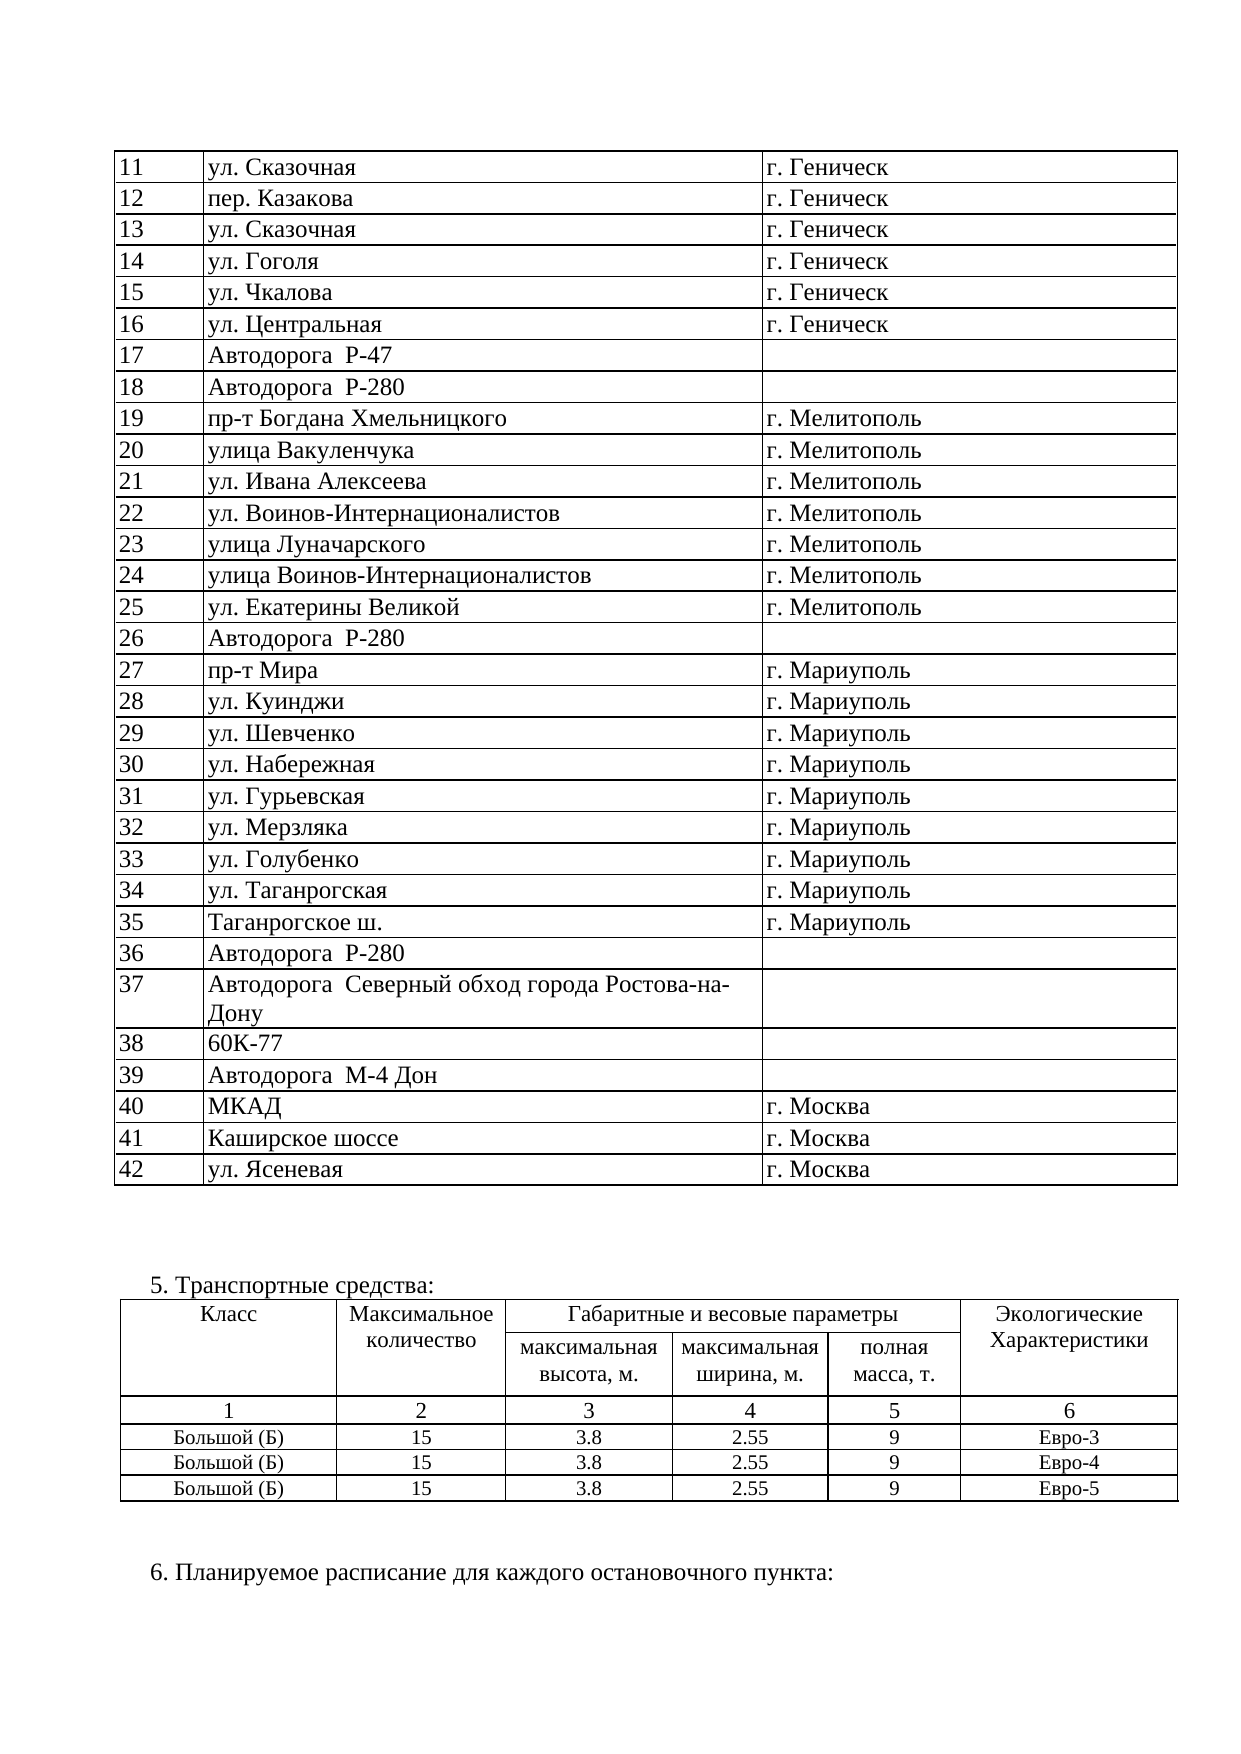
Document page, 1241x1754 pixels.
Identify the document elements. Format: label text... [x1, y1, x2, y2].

table_cell 15 [337, 1425, 505, 1449]
table_cell 41 [115, 1123, 203, 1153]
table_cell г. Геническ [763, 307, 1177, 339]
table_cell [763, 1059, 1177, 1090]
table_cell 22 [115, 497, 203, 527]
table_cell ул. Центральная [204, 309, 762, 339]
table_cell Автодорога Р-280 [204, 623, 762, 653]
table_cell 6 [961, 1397, 1177, 1423]
table_cell полная масса, т. [829, 1333, 960, 1395]
table_cell 26 [115, 623, 203, 653]
table_cell 40 [115, 1091, 203, 1121]
table_cell улица Вакуленчука [204, 435, 762, 464]
table_cell Евро-4 [961, 1450, 1177, 1474]
table_cell Автодорога М-4 Дон [204, 1060, 762, 1090]
table_cell г. Мелитополь [763, 559, 1177, 590]
table_cell г. Геническ [763, 152, 1177, 181]
table_cell ул. Таганрогская [204, 875, 762, 905]
table_cell 60К-77 [204, 1029, 762, 1058]
table_cell г. Геническ [763, 276, 1177, 307]
table_cell г. Геническ [763, 213, 1177, 244]
table_cell 33 [115, 843, 203, 873]
table_cell 32 [115, 812, 203, 842]
table_cell 9 [829, 1450, 960, 1474]
table_cell 20 [115, 434, 203, 464]
table_cell ул. Гурьевская [204, 781, 762, 811]
table_cell ул. Ясеневая [204, 1155, 762, 1184]
table_cell 5 [829, 1397, 960, 1423]
table_cell 27 [115, 654, 203, 685]
table_cell ул. Воинов-Интернационалистов [204, 498, 762, 527]
table_cell Евро-5 [961, 1476, 1177, 1500]
table_cell ул. Ивана Алексеева [204, 466, 762, 496]
table_cell Большой (Б) [121, 1450, 336, 1474]
table_cell 18 [115, 371, 203, 402]
table_cell [763, 968, 1177, 1027]
table_cell г. Мелитополь [763, 433, 1177, 464]
table_cell г. Мариуполь [763, 811, 1177, 842]
table_cell 9 [829, 1425, 960, 1449]
table_cell Каширское шоссе [204, 1123, 762, 1153]
table_cell [763, 339, 1177, 370]
table_cell максимальная высота, м. [506, 1333, 672, 1395]
table_cell улица Воинов-Интернационалистов [204, 561, 762, 590]
table_cell максимальная ширина, м. [673, 1333, 827, 1395]
table_cell 35 [115, 906, 203, 936]
table_cell 25 [115, 591, 203, 622]
table_cell 28 [115, 686, 203, 716]
table_cell 19 [115, 403, 203, 433]
table_cell ул. Чкалова [204, 277, 762, 307]
table_cell 21 [115, 466, 203, 496]
table_cell [763, 622, 1177, 653]
table_cell 3.8 [506, 1450, 672, 1474]
table_cell г. Москва [763, 1090, 1177, 1121]
table_cell Большой (Б) [121, 1425, 336, 1449]
table_cell 2.55 [673, 1476, 827, 1500]
table_cell г. Москва [763, 1121, 1177, 1153]
table_cell Автодорога Северный обход города Ростова-на-Дону [204, 970, 762, 1027]
table_cell г. Мариуполь [763, 874, 1177, 905]
table_cell 13 [115, 214, 203, 244]
table_cell Автодорога Р-280 [204, 938, 762, 968]
table_cell ул. Сказочная [204, 215, 762, 244]
table_cell пр-т Богдана Хмельницкого [204, 403, 762, 433]
table_cell 36 [115, 938, 203, 968]
table_cell ул. Голубенко [204, 844, 762, 873]
table_cell ул. Шевченко [204, 718, 762, 748]
table_cell Евро-3 [961, 1425, 1177, 1449]
table_cell 11 [115, 152, 203, 181]
table_cell г. Мелитополь [763, 465, 1177, 496]
table_cell 2.55 [673, 1450, 827, 1474]
text 6. Планируемое расписание для каждого остановочного пункта: [150, 1557, 1090, 1585]
table_cell 31 [115, 780, 203, 811]
table_cell 2 [337, 1397, 505, 1423]
table_cell г. Москва [763, 1153, 1177, 1184]
table_cell Таганрогское ш. [204, 907, 762, 936]
table_cell ул. Набережная [204, 749, 762, 779]
table_cell ул. Гоголя [204, 246, 762, 276]
table_cell 16 [115, 308, 203, 339]
table_cell 42 [115, 1154, 203, 1184]
table_cell 29 [115, 717, 203, 748]
table_cell 3.8 [506, 1476, 672, 1500]
table_cell Автодорога Р-47 [204, 340, 762, 370]
table_cell 17 [115, 340, 203, 370]
table_cell 15 [115, 277, 203, 307]
table_cell г. Мариуполь [763, 685, 1177, 716]
table_cell 23 [115, 529, 203, 559]
table_cell улица Луначарского [204, 529, 762, 559]
table_cell 3 [506, 1397, 672, 1423]
table_cell [763, 936, 1177, 968]
table_cell 15 [337, 1450, 505, 1474]
table_header Экологические Характеристики [961, 1300, 1177, 1395]
table_cell [763, 370, 1177, 402]
table_header Габаритные и весовые параметры [506, 1300, 960, 1332]
table_cell 15 [337, 1476, 505, 1500]
table_cell г. Мариуполь [763, 842, 1177, 873]
table_cell г. Мариуполь [763, 716, 1177, 748]
table_cell 12 [115, 183, 203, 213]
table_cell [763, 1027, 1177, 1058]
table_cell 34 [115, 875, 203, 905]
table_cell 38 [115, 1028, 203, 1058]
table_cell 37 [115, 969, 203, 1027]
table_cell 39 [115, 1060, 203, 1090]
table_cell г. Мелитополь [763, 590, 1177, 622]
table_header Максимальное количество [337, 1300, 505, 1395]
table_cell г. Мариуполь [763, 653, 1177, 685]
table_cell г. Мелитополь [763, 402, 1177, 433]
text 5. Транспортные средства: [150, 1270, 1090, 1298]
table_cell 1 [121, 1397, 336, 1423]
table_cell 9 [829, 1476, 960, 1500]
table_cell ул. Екатерины Великой [204, 592, 762, 622]
table_cell г. Мелитополь [763, 528, 1177, 559]
table_cell 2.55 [673, 1425, 827, 1449]
table_cell ул. Сказочная [204, 152, 762, 181]
table_cell г. Мариуполь [763, 748, 1177, 779]
table_cell Автодорога Р-280 [204, 372, 762, 402]
table_cell 14 [115, 245, 203, 276]
table_cell г. Мариуполь [763, 779, 1177, 811]
table_cell 24 [115, 560, 203, 590]
table_cell ул. Мерзляка [204, 812, 762, 842]
table_cell Большой (Б) [121, 1476, 336, 1500]
table_cell г. Мелитополь [763, 496, 1177, 527]
table_cell 30 [115, 749, 203, 779]
table_cell МКАД [204, 1092, 762, 1121]
table_cell пер. Казакова [204, 183, 762, 213]
table_cell г. Геническ [763, 181, 1177, 213]
table_header Класс [121, 1300, 336, 1395]
table_cell 3.8 [506, 1425, 672, 1449]
table_cell пр-т Мира [204, 655, 762, 685]
table_cell 4 [673, 1397, 827, 1423]
table_cell г. Мариуполь [763, 905, 1177, 936]
table_cell г. Геническ [763, 244, 1177, 276]
table_cell ул. Куинджи [204, 686, 762, 716]
